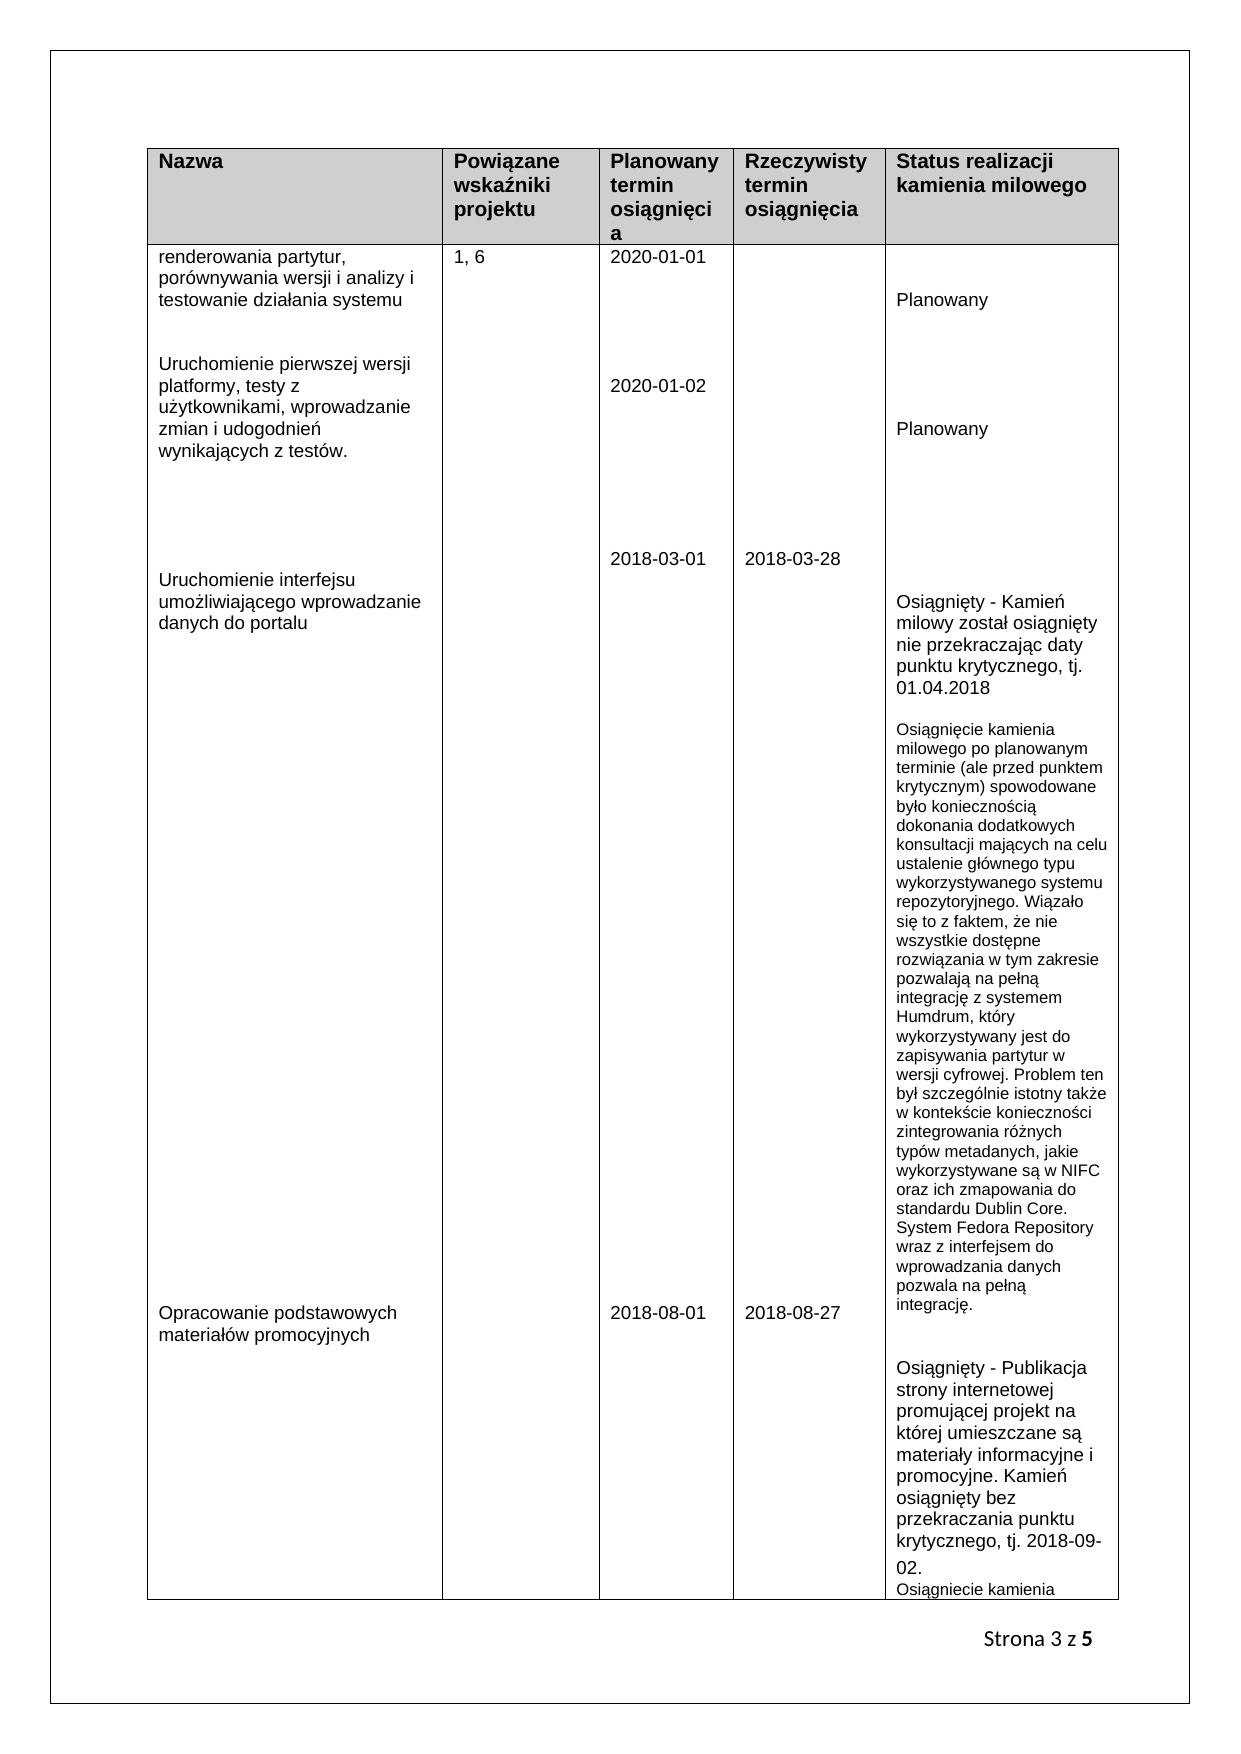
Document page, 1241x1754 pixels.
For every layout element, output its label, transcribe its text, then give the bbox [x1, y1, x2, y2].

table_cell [600, 245, 733, 1599]
table_cell 4 1, 6 [443, 245, 599, 1599]
table_header Rzeczywisty termin osiągnięcia [734, 149, 885, 244]
table_header Powiązane wskaźniki projektu [443, 149, 599, 244]
table_header Status realizacji kamienia milowego [886, 149, 1118, 244]
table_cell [734, 245, 885, 1599]
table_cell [148, 245, 442, 1599]
table_header Nazwa [148, 149, 442, 244]
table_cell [886, 245, 1118, 1599]
table_header Planowany termin osiągnięcia [600, 149, 733, 244]
